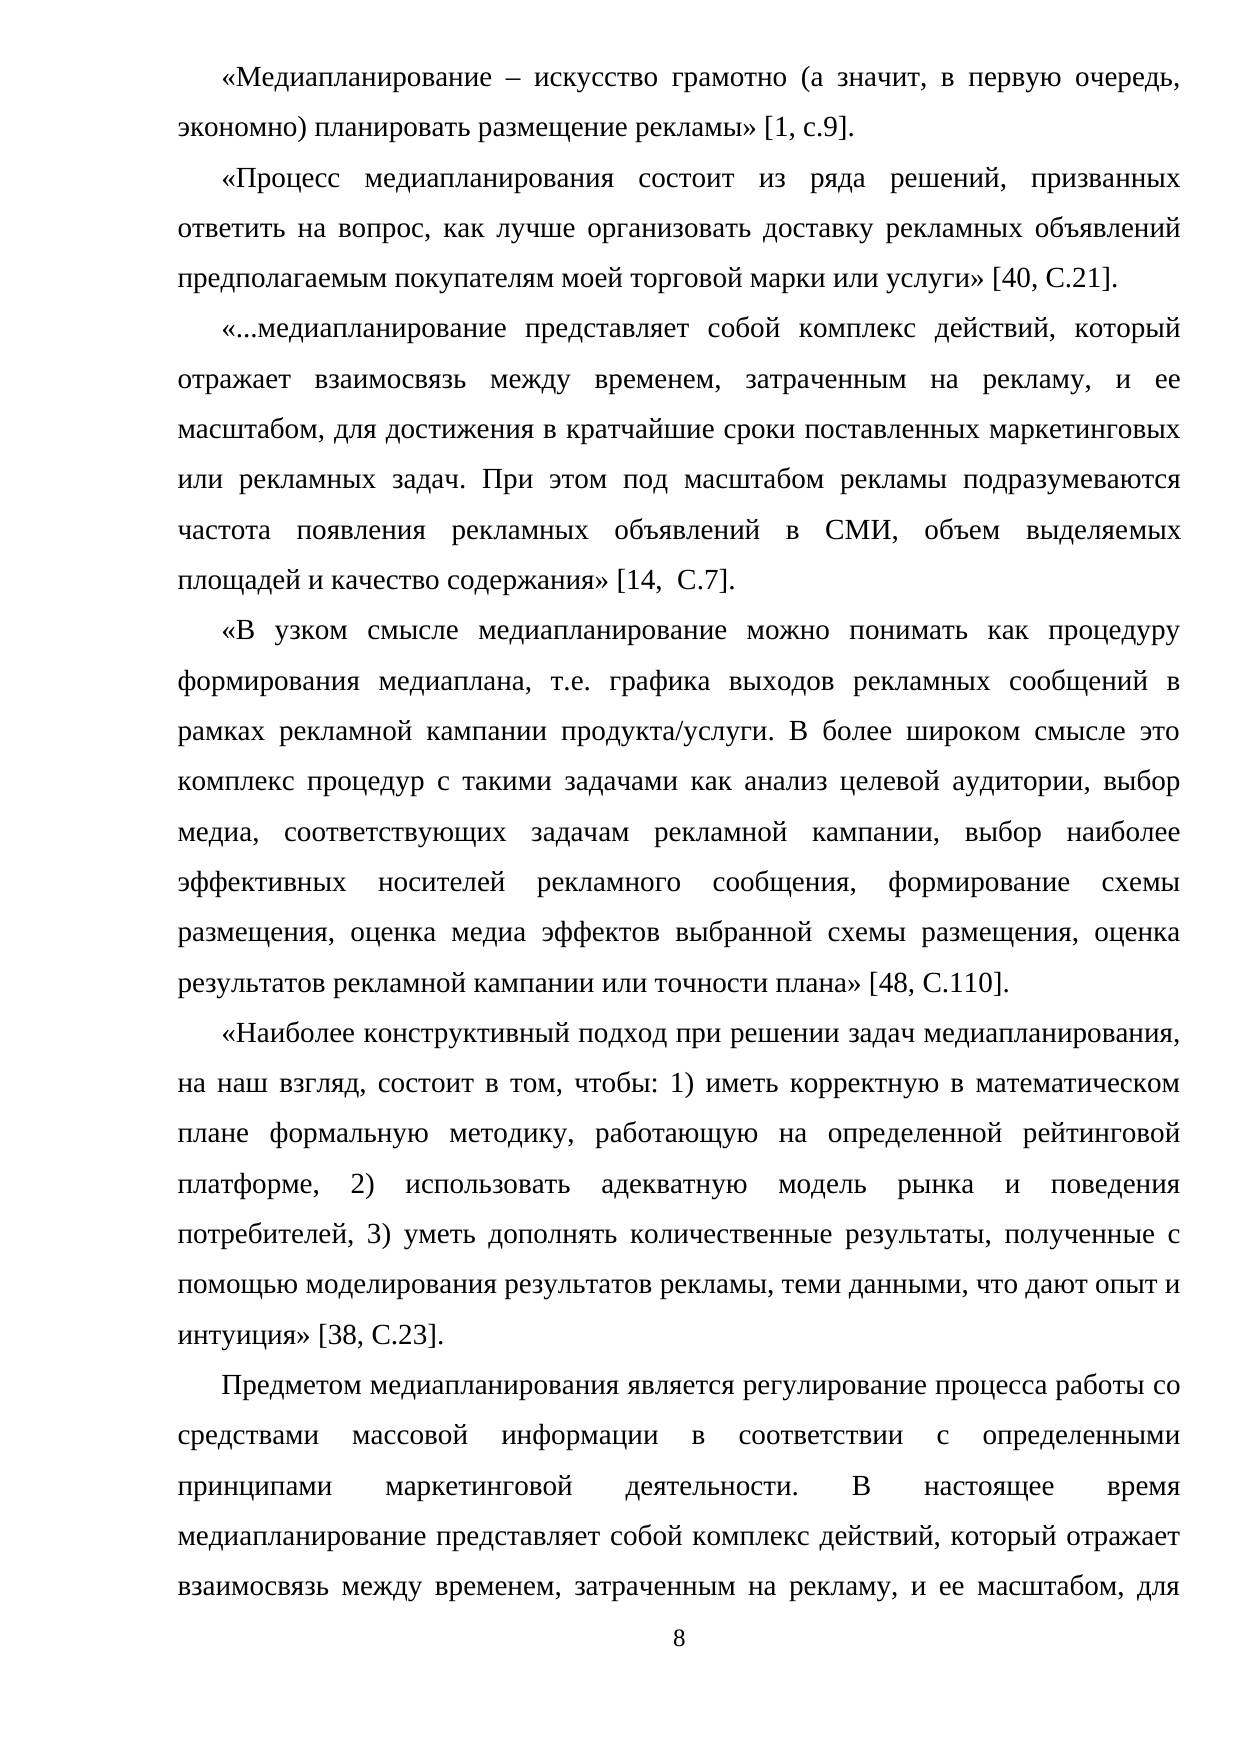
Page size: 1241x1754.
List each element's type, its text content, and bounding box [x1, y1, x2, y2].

text «В узком смысле медиапланирование можно понимать как процедуру формирования медиаплана, т.е. графика выходов рекламных сообщений в рамках рекламной кампании продукта/услуги. В более широком смысле это комплекс процедур с такими задачами как анализ целевой аудитории, выбор медиа, соответствующих задачам рекламной кампании, выбор наиболее эффективных носителей рекламного сообщения, формирование схемы размещения, оценка медиа эффектов выбранной схемы размещения, оценка результатов рекламной кампании или точности плана» [48, С.110]. [177, 612, 1181, 998]
text «Медиапланирование – искусство грамотно (а значит, в первую очередь, экономно) планировать размещение рекламы» [1, с.9]. [177, 59, 1181, 143]
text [177, 1367, 1181, 1602]
text «Наиболее конструктивный подход при решении задач медиапланирования, на наш взгляд, состоит в том, чтобы: 1) иметь корректную в математическом плане формальную методику, работающую на определенной рейтинговой платформе, 2) использовать адекватную модель рынка и поведения потребителей, 3) уметь дополнять количественные результаты, полученные с помощью моделирования результатов рекламы, теми данными, что дают опыт и интуиция» [38, С.23]. [177, 1015, 1181, 1350]
text «Процесс медиапланирования состоит из ряда решений, призванных ответить на вопрос, как лучше организовать доставку рекламных объявлений предполагаемым покупателям моей торговой марки или услуги» [40, С.21]. [177, 160, 1181, 294]
text «...медиапланирование представляет собой комплекс действий, который отражает взаимосвязь между временем, затраченным на рекламу, и ее масштабом, для достижения в кратчайшие сроки поставленных маркетинговых или рекламных задач. При этом под масштабом рекламы подразумеваются частота появления рекламных объявлений в СМИ, объем выделяе­мых площадей и качество содержания» [14, С.7]. [177, 311, 1181, 596]
